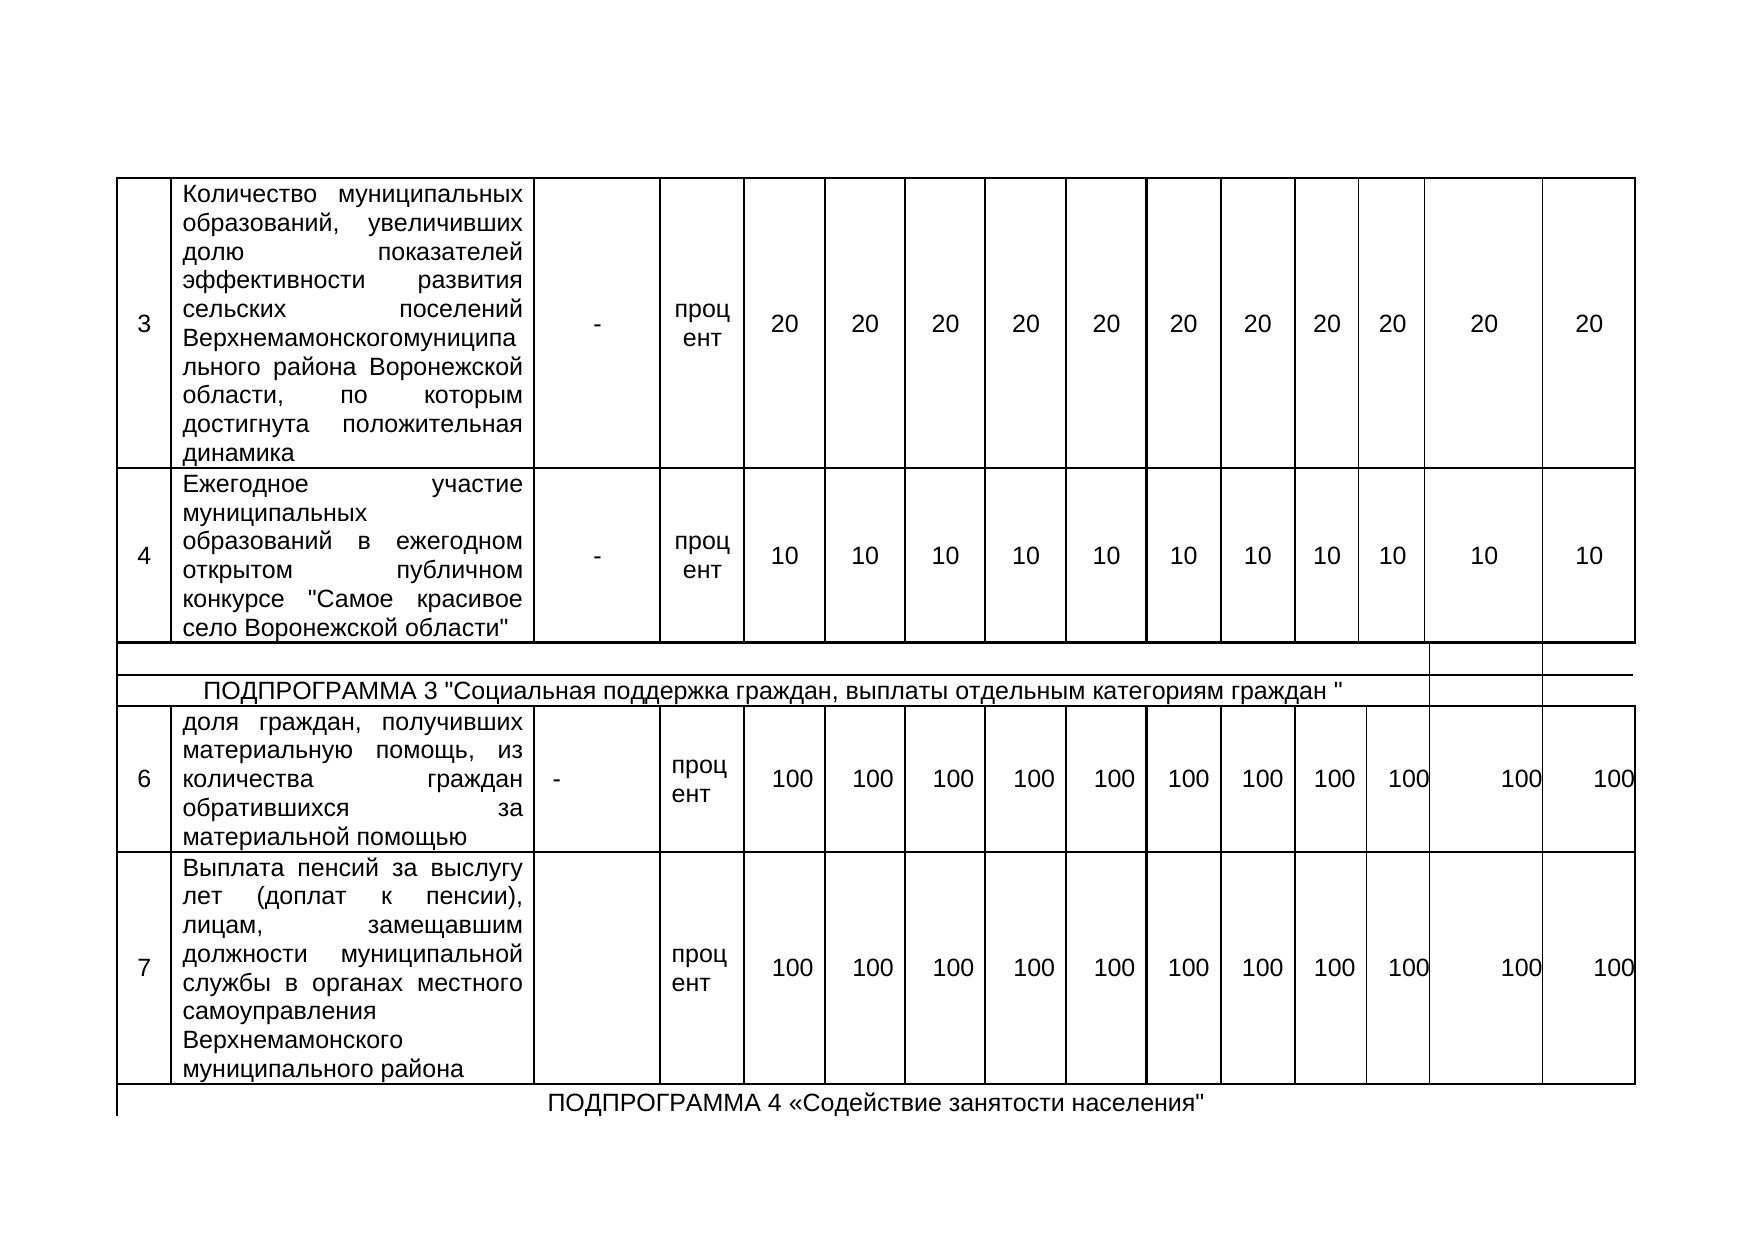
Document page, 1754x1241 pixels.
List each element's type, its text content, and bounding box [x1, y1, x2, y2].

table_cell процент [661, 853, 743, 1083]
table_cell 7 [118, 853, 170, 1083]
table_cell ПОДПРОГРАММА 4 «Содействие занятости населения" [118, 1085, 1635, 1116]
table_cell 10 [1425, 469, 1542, 641]
table_cell 100 [906, 853, 984, 1083]
table_cell - [535, 469, 659, 641]
table_cell 10 [1148, 469, 1220, 641]
table_cell - [535, 707, 659, 851]
table_cell 20 [1067, 179, 1145, 467]
table_cell 100 [1067, 707, 1145, 851]
table_cell Выплата пенсий за выслугу лет (доплат к пенсии), лицам, замещавшим должности муниципальной службы в органах местного самоуправления Верхнемамонского муниципального района [172, 853, 533, 1083]
table_cell 10 [1296, 469, 1358, 641]
table_cell 20 [906, 179, 984, 467]
table_cell 100 [745, 707, 824, 851]
table_cell 20 [1359, 179, 1424, 467]
table_cell 10 [1543, 469, 1634, 641]
table_cell 100 [1430, 707, 1542, 851]
table_cell 20 [1296, 179, 1358, 467]
table_cell 100 [906, 707, 984, 851]
table_cell 20 [1222, 179, 1294, 467]
table_cell 100 [826, 853, 904, 1083]
table_cell 20 [826, 179, 904, 467]
table_cell [118, 644, 1429, 674]
table_cell процент [661, 179, 743, 467]
table_cell 6 [118, 707, 170, 851]
table_cell 10 [1222, 469, 1294, 641]
table_cell 100 [1148, 853, 1220, 1083]
table_cell 10 [986, 469, 1065, 641]
table_cell ПОДПРОГРАММА 3 "Социальная поддержка граждан, выплаты отдельным категориям граждан " [118, 676, 1429, 705]
table_cell процент [661, 707, 743, 851]
table_cell 100 [1543, 853, 1634, 1083]
table_cell 100 [1367, 853, 1429, 1083]
table_cell 100 [1296, 853, 1366, 1083]
table_cell 100 [1222, 853, 1294, 1083]
table_cell 10 [906, 469, 984, 641]
table_cell процент [661, 469, 743, 641]
table_cell 100 [986, 707, 1065, 851]
table_cell 100 [1543, 707, 1634, 851]
table_cell 3 [118, 179, 170, 467]
table_cell 10 [1067, 469, 1145, 641]
table_cell 100 [1296, 707, 1366, 851]
table_cell 20 [1543, 179, 1634, 467]
table_cell доля граждан, получивших материальную помощь, из количества граждан обратившихся за материальной помощью [172, 707, 533, 851]
table_cell Количество муниципальных образований, увеличивших долю показателей эффективности развития сельских поселений Верхнемамонскогомуниципального района Воронежской области, по которым достигнута положительная динамика [172, 179, 533, 467]
table_cell 10 [826, 469, 904, 641]
table_cell [1430, 644, 1542, 674]
table_cell 100 [986, 853, 1065, 1083]
table_cell [1430, 676, 1542, 705]
table_cell 20 [1425, 179, 1542, 467]
table_cell 100 [826, 707, 904, 851]
table_cell 10 [745, 469, 824, 641]
table_cell 100 [1067, 853, 1145, 1083]
table_cell 20 [1148, 179, 1220, 467]
table_cell 100 [1430, 853, 1542, 1083]
table_cell 100 [1222, 707, 1294, 851]
table_cell 10 [1359, 469, 1424, 641]
table_cell 100 [745, 853, 824, 1083]
table_cell [535, 853, 659, 1083]
table_cell Ежегодное участие муниципальных образований в ежегодном открытом публичном конкурсе "Самое красивое село Воронежской области" [172, 469, 533, 641]
table_cell 4 [118, 469, 170, 641]
table_cell 100 [1148, 707, 1220, 851]
table_cell [1543, 674, 1635, 705]
table_cell 20 [986, 179, 1065, 467]
table_cell 100 [1367, 707, 1429, 851]
table_cell - [535, 179, 659, 467]
table_cell 20 [745, 179, 824, 467]
table_cell [1543, 644, 1635, 674]
